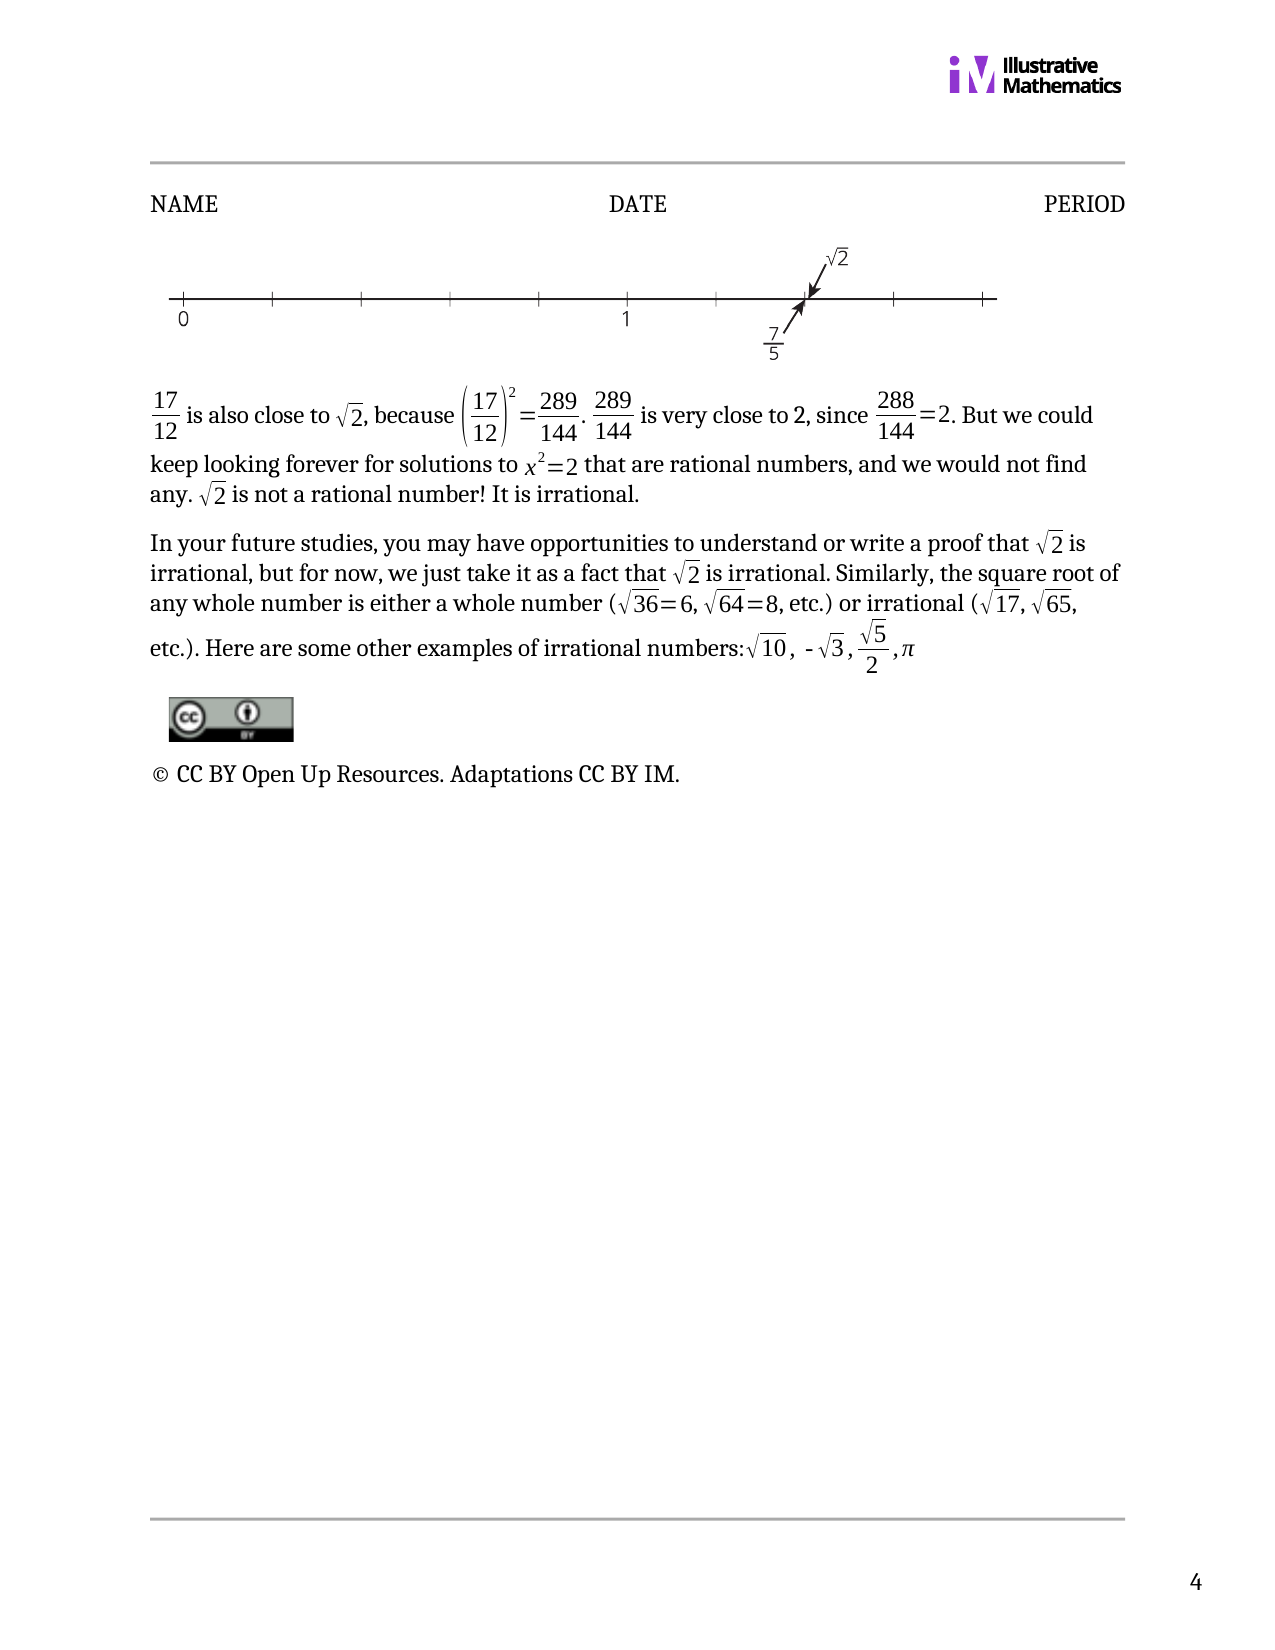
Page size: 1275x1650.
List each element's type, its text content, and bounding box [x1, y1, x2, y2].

picture [949, 55, 1121, 93]
picture [168, 247, 998, 365]
text In your future studies, you may have opportunities to understand or write a proof that is irrational, but for now, we just take it as a fact that is irrational. Similarly, the square root of any whole number is either a whole number (, , etc.) or irrational (, , etc.). Here are some other examples of irrational numbers: [150, 528, 1125, 679]
text © CC BY Open Up Resources. Adaptations CC BY IM. [150, 760, 1125, 789]
text is also close to , because . is very close to 2, since . But we could keep looking forever for solutions to that are rational numbers, and we would not find any. is not a rational number! It is irrational. [150, 383, 1125, 509]
picture [168, 697, 294, 742]
